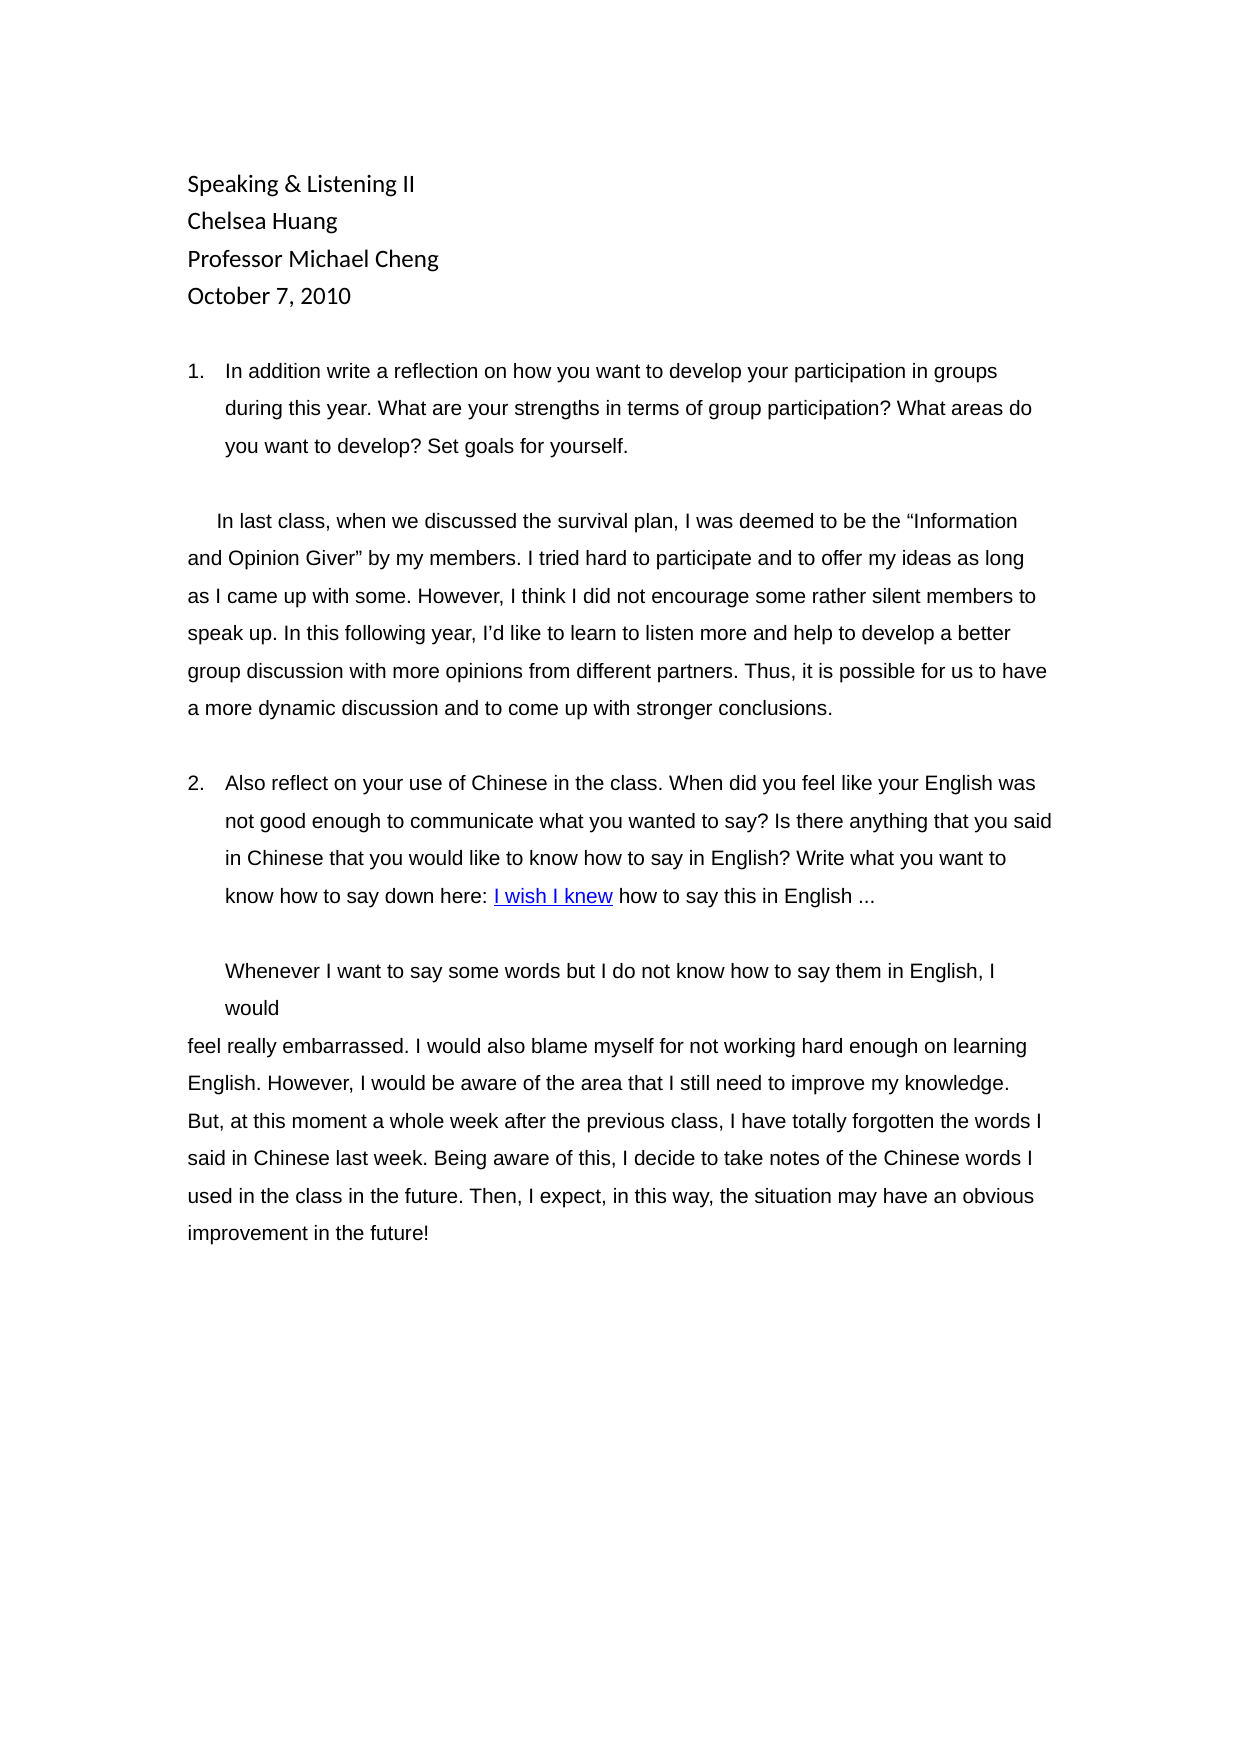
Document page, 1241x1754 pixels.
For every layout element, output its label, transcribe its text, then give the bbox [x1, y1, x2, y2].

text Chelsea Huang [187, 202, 1053, 239]
list Also reflect on your use of Chinese in the class. When did you feel like your English was not good enough to communicate what you wanted to say? Is there anything that you said in Chinese that you would like to know how to say in English? Write what you want to know how to say down here: I wish I knew how to say this in English ... [187, 764, 1053, 914]
list Whenever I want to say some words but I do not know how to say them in English, I would [225, 952, 1053, 1027]
text Speaking & Listening II [187, 164, 1053, 202]
text Professor Michael Cheng [187, 239, 1053, 277]
text In last class, when we discussed the survival plan, I was deemed to be the “Information and Opinion Giver” by my members. I tried hard to participate and to offer my ideas as long as I came up with some. However, I think I did not encourage some rather silent members to speak up. In this following year, I’d like to learn to listen more and help to develop a better group discussion with more opinions from different partners. Thus, it is possible for us to have a more dynamic discussion and to come up with stronger conclusions. [187, 502, 1053, 727]
text October 7, 2010 [187, 277, 1053, 314]
text feel really embarrassed. I would also blame myself for not working hard enough on learning English. However, I would be aware of the area that I still need to improve my knowledge. But, at this moment a whole week after the previous class, I have totally forgotten the words I said in Chinese last week. Being aware of this, I decide to take notes of the Chinese words I used in the class in the future. Then, I expect, in this way, the situation may have an obvious improvement in the future! [187, 1027, 1053, 1252]
list In addition write a reflection on how you want to develop your participation in groups during this year. What are your strengths in terms of group participation? What areas do you want to develop? Set goals for yourself. [187, 352, 1053, 464]
